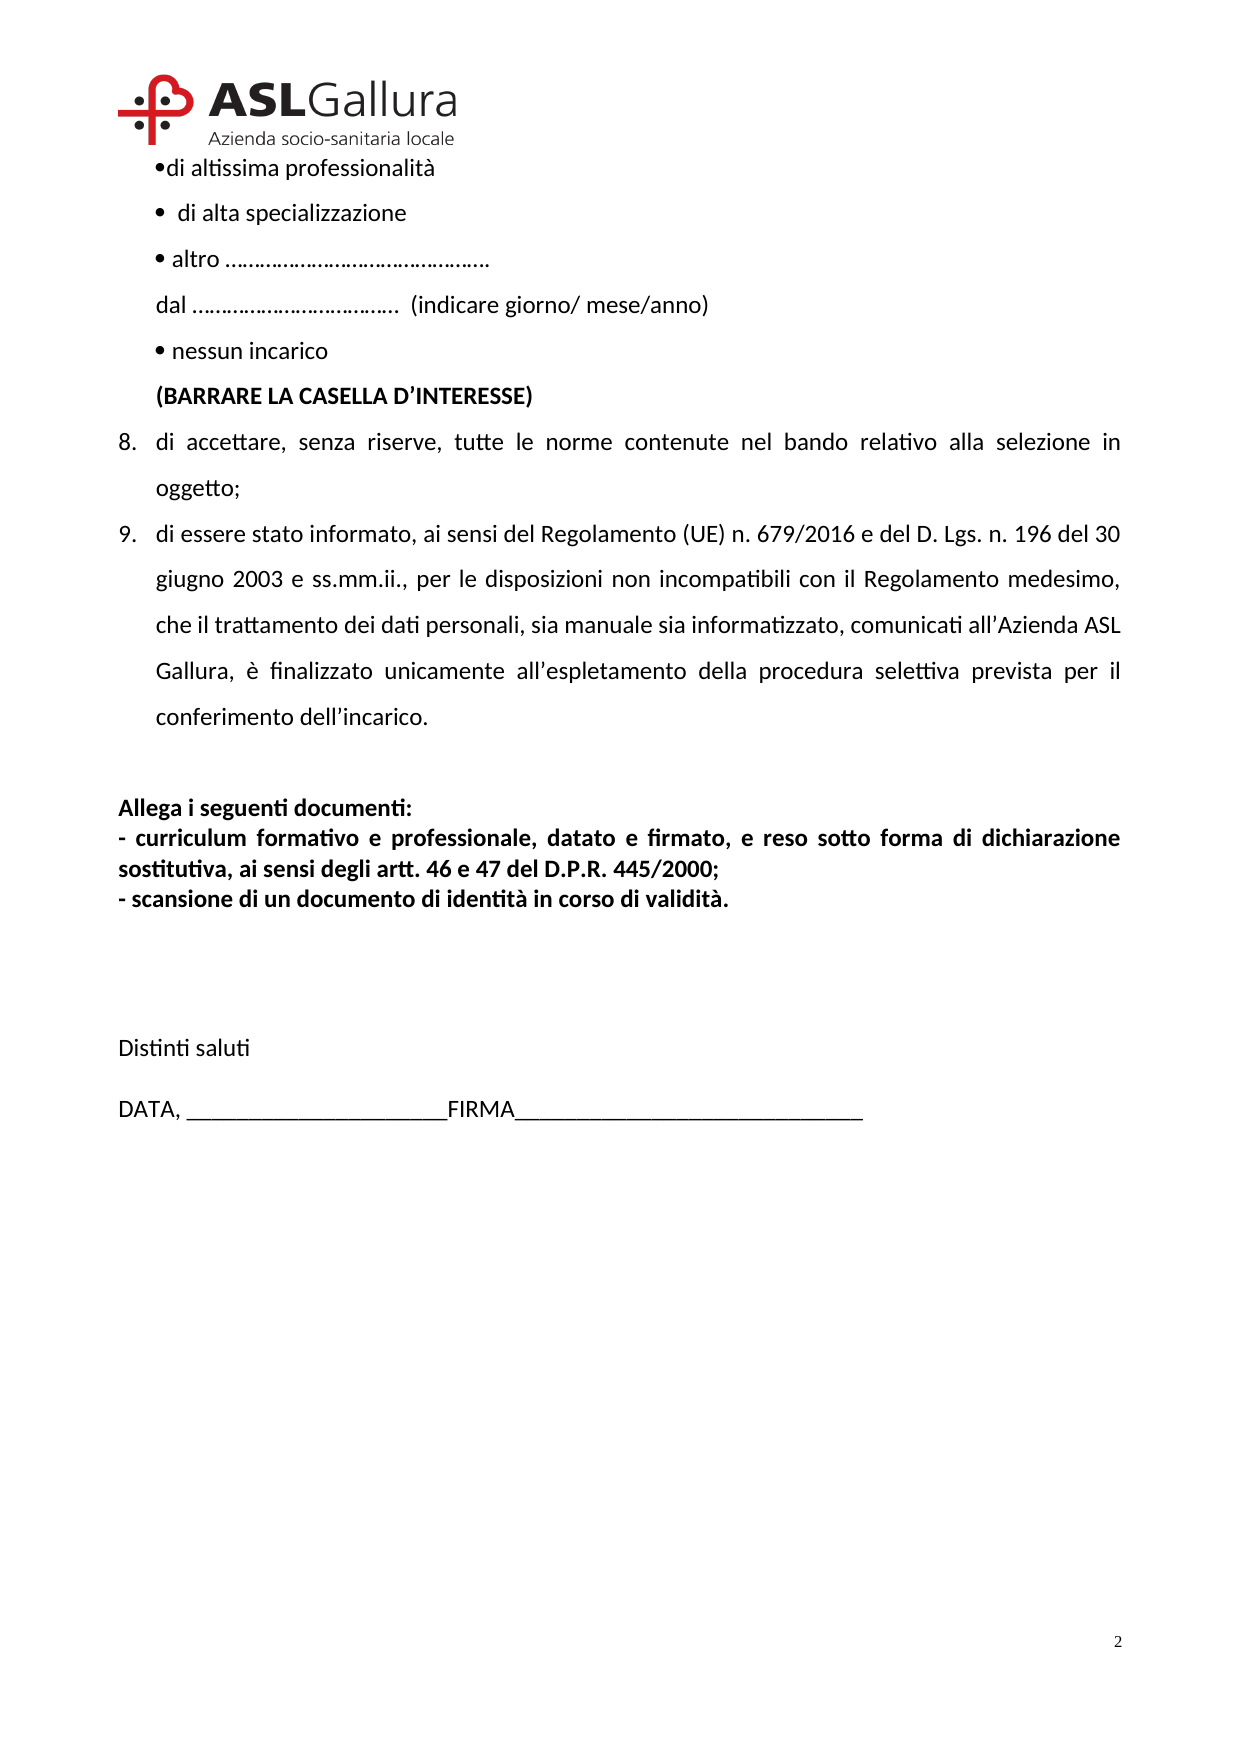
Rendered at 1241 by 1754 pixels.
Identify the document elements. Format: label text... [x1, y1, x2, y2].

text Distinti saluti [118, 1032, 1122, 1063]
list di essere stato informato, ai sensi del Regolamento (UE) n. 679/2016 e del D. Lgs. n. 196 del 30 giugno 2003 e ss.mm.ii., per le disposizioni non incompatibili con il Regolamento medesimo, che il trattamento dei dati personali, sia manuale sia informatizzato, comunicati all’Azienda ASL Gallura, è finalizzato unicamente all’espletamento della procedura selettiva prevista per il conferimento dell’incarico. [118, 518, 1122, 731]
text DATA, _____________________FIRMA____________________________ [118, 1093, 1122, 1124]
list (BARRARE LA CASELLA D’INTERESSE) [156, 381, 1122, 411]
text Allega i seguenti documenti: [118, 792, 1122, 823]
list di alta specializzazione [156, 198, 1122, 228]
list nessun incarico [156, 335, 1122, 365]
text - scansione di un documento di identità in corso di validità. [118, 884, 1122, 914]
text - curriculum formativo e professionale, datato e firmato, e reso sotto forma di dichiarazione sostitutiva, ai sensi degli artt. 46 e 47 del D.P.R. 445/2000; [118, 823, 1122, 884]
list dal ……………………………… (indicare giorno/ mese/anno) [156, 289, 1122, 319]
picture [118, 73, 456, 152]
list di altissima professionalità [156, 152, 1122, 182]
list di accettare, senza riserve, tutte le norme contenute nel bando relativo alla selezione in oggetto; [118, 426, 1122, 502]
list altro ………………………………………. [156, 243, 1122, 274]
